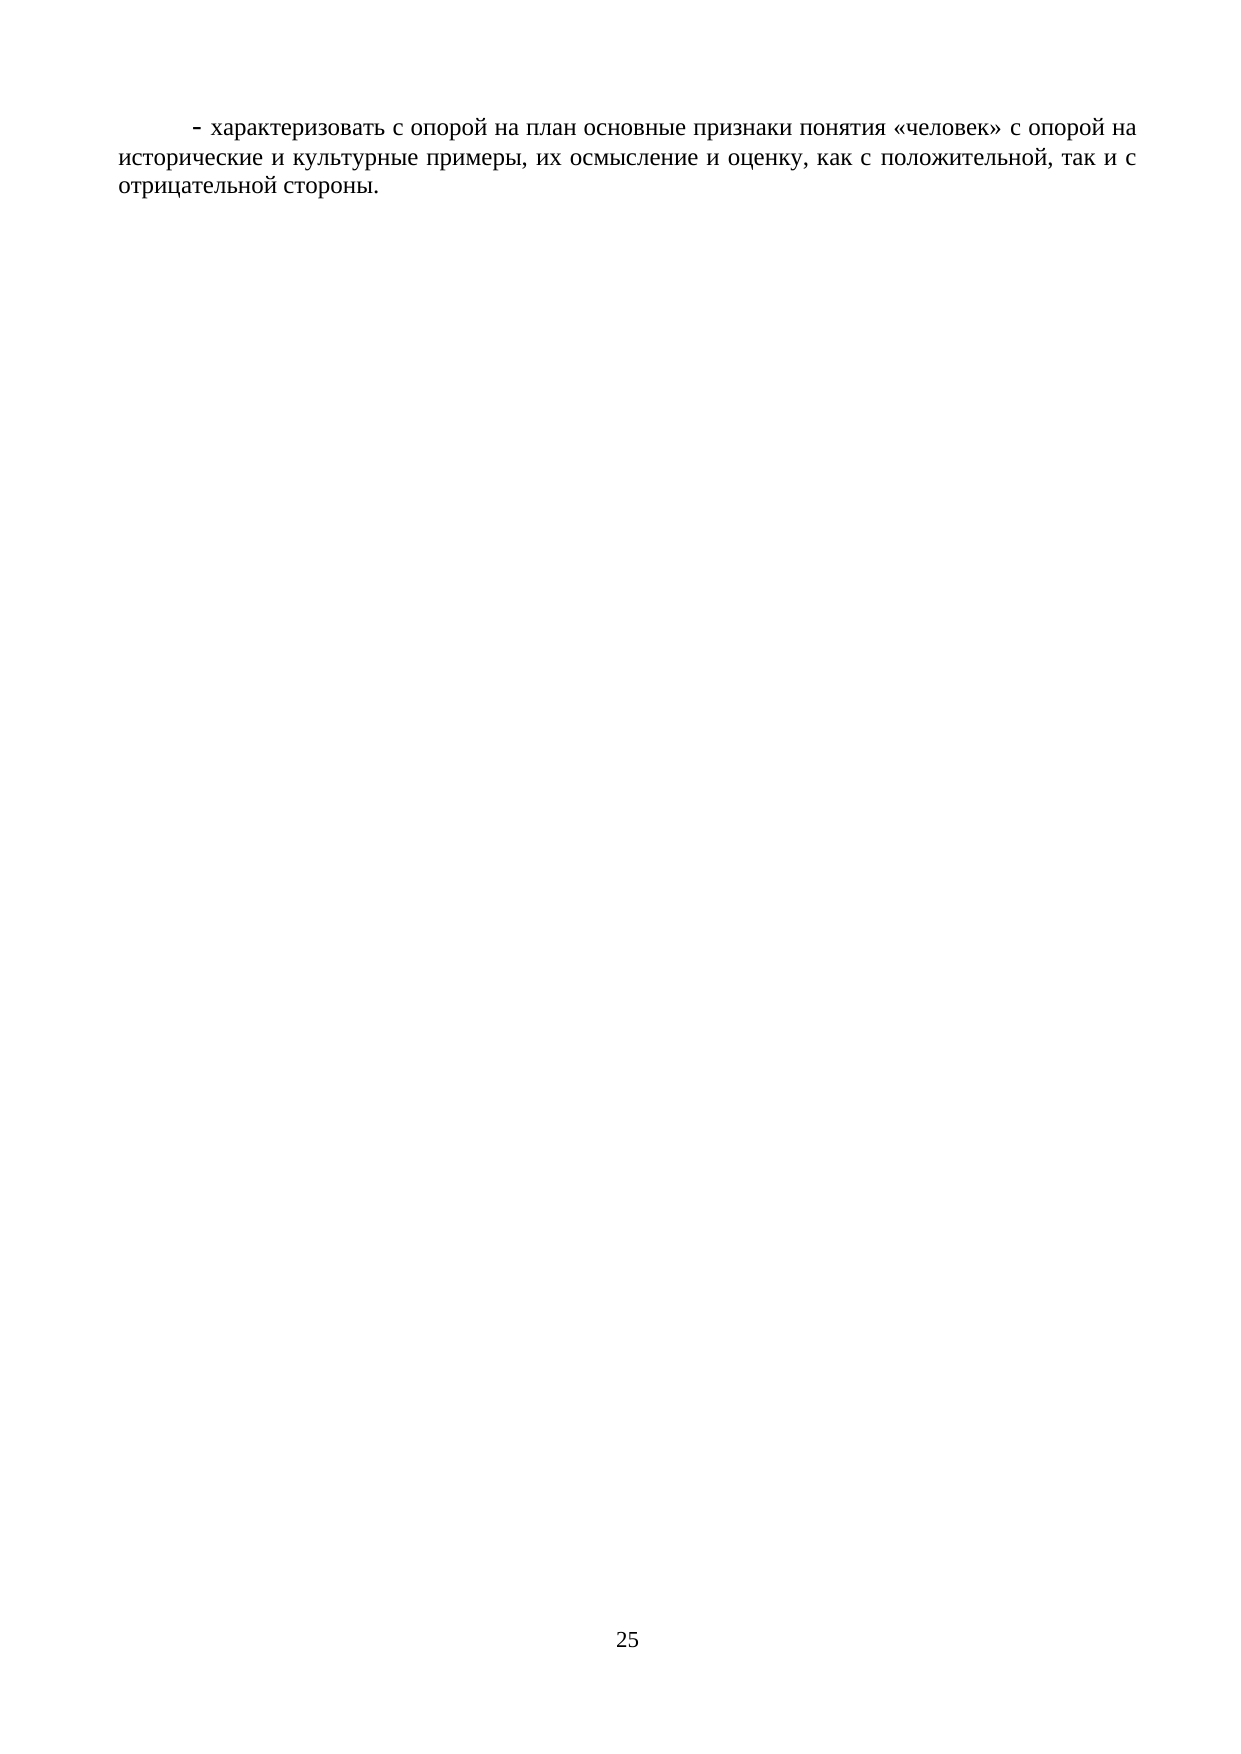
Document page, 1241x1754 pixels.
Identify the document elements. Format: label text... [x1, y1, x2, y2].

list характеризовать с опорой на план основные признаки понятия «человек» с опорой на исторические и культурные примеры, их осмысление и оценку, как с положительной, так и с отрицательной стороны. [118, 108, 1136, 199]
